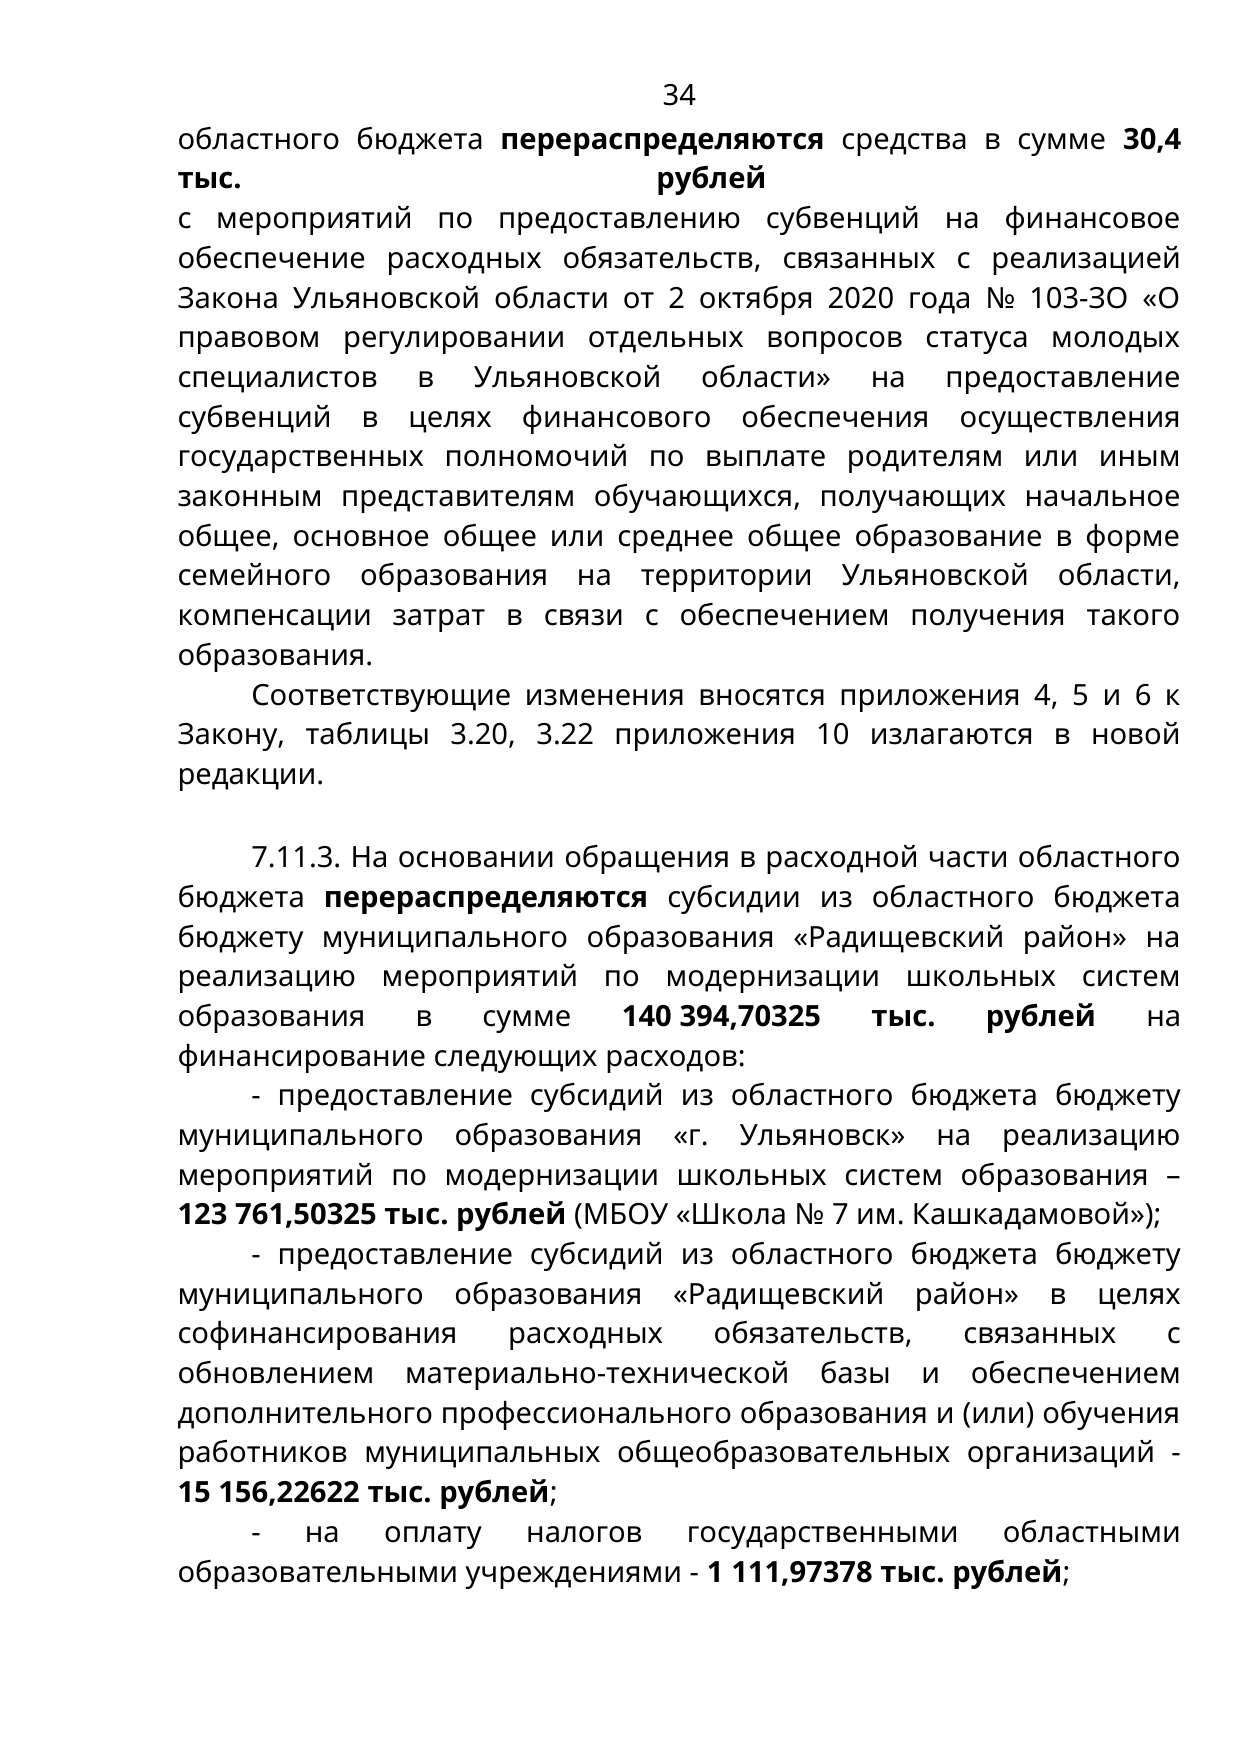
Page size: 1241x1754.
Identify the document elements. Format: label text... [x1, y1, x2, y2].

text 7.11.3. На основании обращения в расходной части областного бюджета перераспределяются субсидии из областного бюджета бюджету муниципального образования «Радищевский район» на реализацию мероприятий по модернизации школьных систем образования в сумме 140 394,70325 тыс. рублей на финансирование следующих расходов: [177, 836, 1181, 1074]
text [177, 118, 1181, 674]
text - предоставление субсидий из областного бюджета бюджету муниципального образования «Радищевский район» в целях софинансирования расходных обязательств, связанных с обновлением материально-технической базы и обеспечением дополнительного профессионального образования и (или) обучения работников муниципальных общеобразовательных организаций - 15 156,22622 тыс. рублей; [177, 1233, 1181, 1511]
text - предоставление субсидий из областного бюджета бюджету муниципального образования «г. Ульяновск» на реализацию мероприятий по модернизации школьных систем образования – 123 761,50325 тыс. рублей (МБОУ «Школа № 7 им. Кашкадамовой»); [177, 1074, 1181, 1233]
text Соответствующие изменения вносятся приложения 4, 5 и 6 к Закону, таблицы 3.20, 3.22 приложения 10 излагаются в новой редакции. [177, 674, 1181, 793]
text - на оплату налогов государственными областными образовательными учреждениями - 1 111,97378 тыс. рублей; [177, 1511, 1181, 1591]
